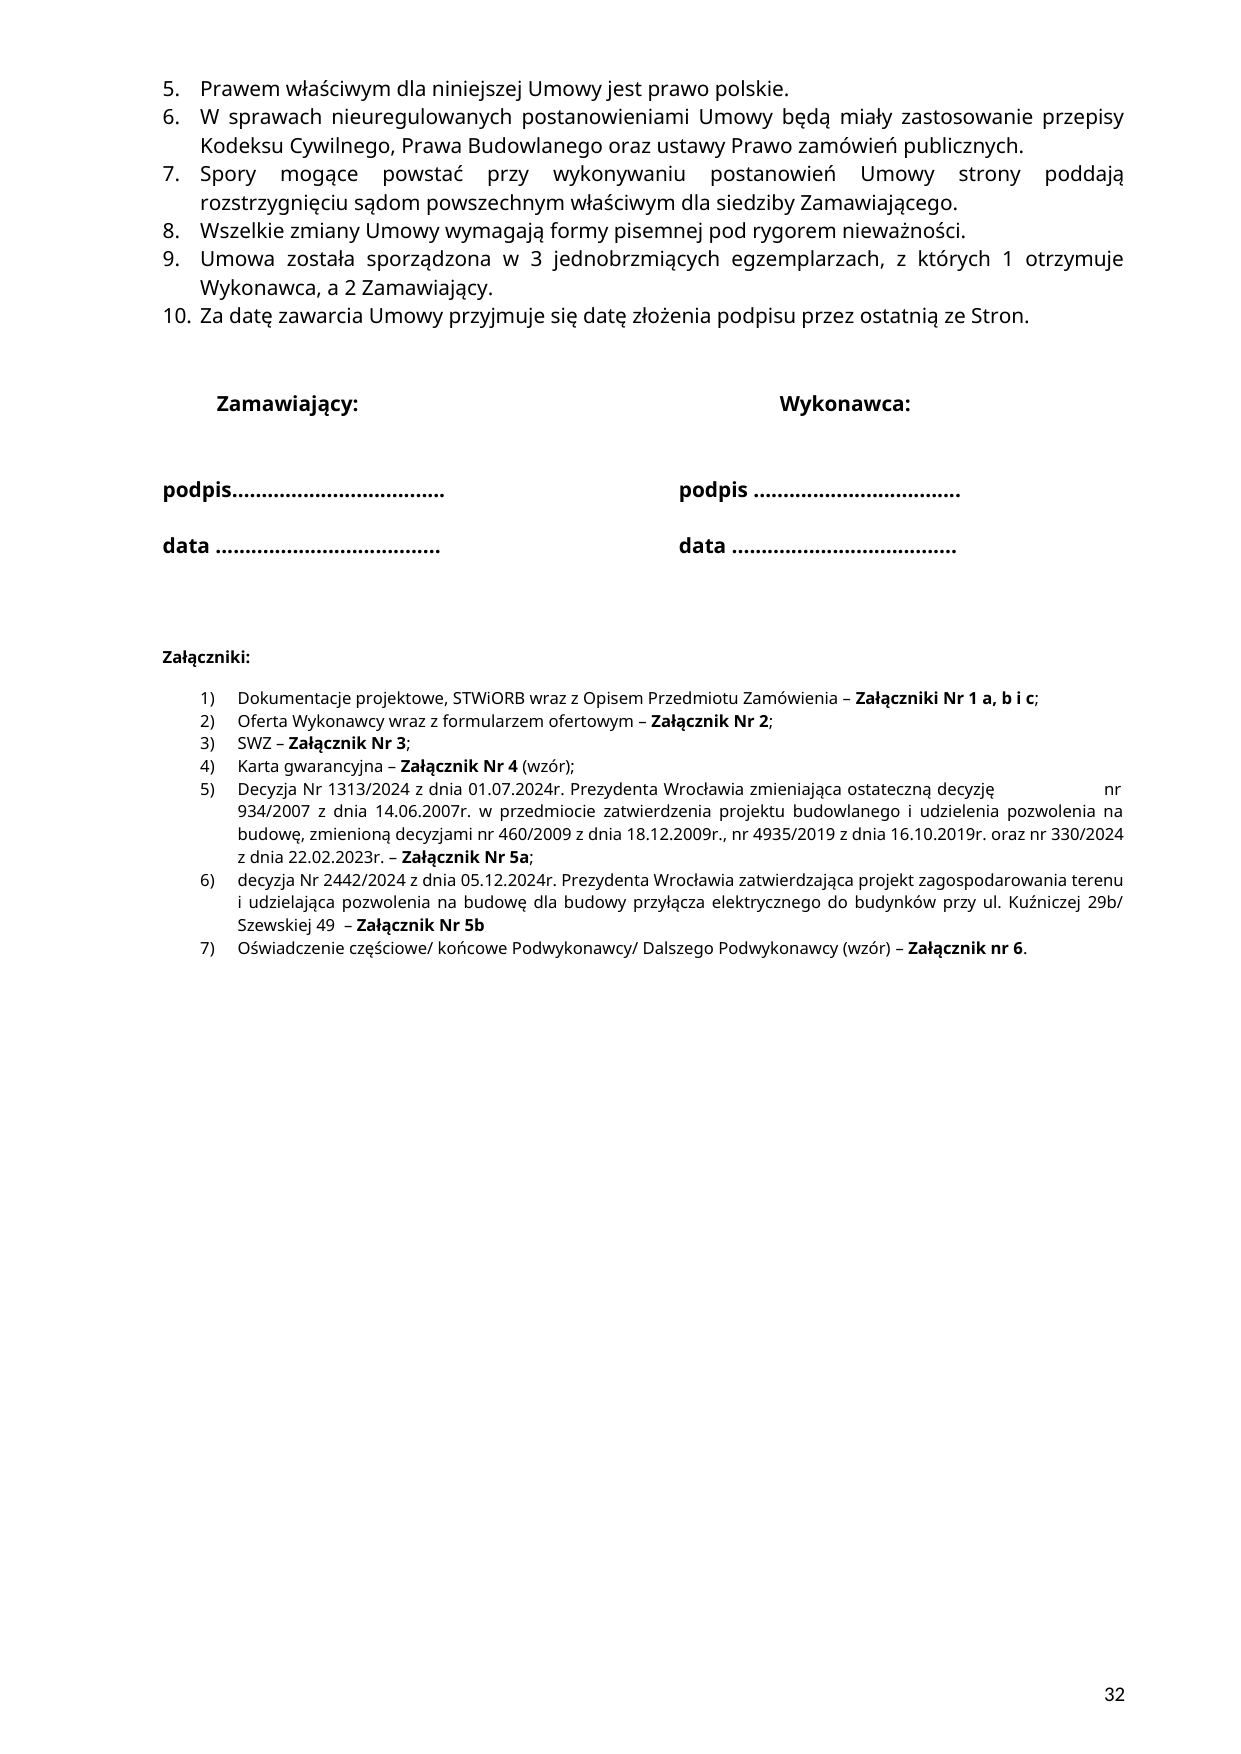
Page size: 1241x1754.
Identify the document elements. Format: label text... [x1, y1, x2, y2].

list Oferta Wykonawcy wraz z formularzem ofertowym – Załącznik Nr 2; [200, 709, 1125, 732]
list Spory mogące powstać przy wykonywaniu postanowień Umowy strony poddają rozstrzygnięciu sądom powszechnym właściwym dla siedziby Zamawiającego. [162, 159, 1125, 216]
list decyzja Nr 2442/2024 z dnia 05.12.2024r. Prezydenta Wrocławia zatwierdzająca projekt zagospodarowania terenu i udzielająca pozwolenia na budowę dla budowy przyłącza elektrycznego do budynków przy ul. Kuźniczej 29b/ Szewskiej 49 – Załącznik Nr 5b [200, 868, 1125, 936]
text data ...................................... data ...................................... [162, 532, 1125, 560]
text Załączniki: [162, 645, 1125, 668]
text Zamawiający: Wykonawca: [162, 389, 1125, 418]
list Dokumentacje projektowe, STWiORB wraz z Opisem Przedmiotu Zamówienia – Załączniki Nr 1 a, b i c; [200, 687, 1125, 709]
list SWZ – Załącznik Nr 3; [200, 732, 1125, 755]
list Karta gwarancyjna – Załącznik Nr 4 (wzór); [200, 755, 1125, 777]
text podpis…………........................ podpis ................................... [162, 475, 1125, 503]
list Prawem właściwym dla niniejszej Umowy jest prawo polskie. [162, 74, 1125, 102]
list Umowa została sporządzona w 3 jednobrzmiących egzemplarzach, z których 1 otrzymuje Wykonawca, a 2 Zamawiający. [162, 244, 1125, 301]
list Oświadczenie częściowe/ końcowe Podwykonawcy/ Dalszego Podwykonawcy (wzór) – Załącznik nr 6. [200, 936, 1125, 959]
list Wszelkie zmiany Umowy wymagają formy pisemnej pod rygorem nieważności. [162, 216, 1125, 244]
list Za datę zawarcia Umowy przyjmuje się datę złożenia podpisu przez ostatnią ze Stron. [162, 301, 1125, 330]
list Decyzja Nr 1313/2024 z dnia 01.07.2024r. Prezydenta Wrocławia zmieniająca ostateczną decyzję nr 934/2007 z dnia 14.06.2007r. w przedmiocie zatwierdzenia projektu budowlanego i udzielenia pozwolenia na budowę, zmienioną decyzjami nr 460/2009 z dnia 18.12.2009r., nr 4935/2019 z dnia 16.10.2019r. oraz nr 330/2024 z dnia 22.02.2023r. – Załącznik Nr 5a; [200, 777, 1125, 868]
list W sprawach nieuregulowanych postanowieniami Umowy będą miały zastosowanie przepisy Kodeksu Cywilnego, Prawa Budowlanego oraz ustawy Prawo zamówień publicznych. [162, 102, 1125, 159]
